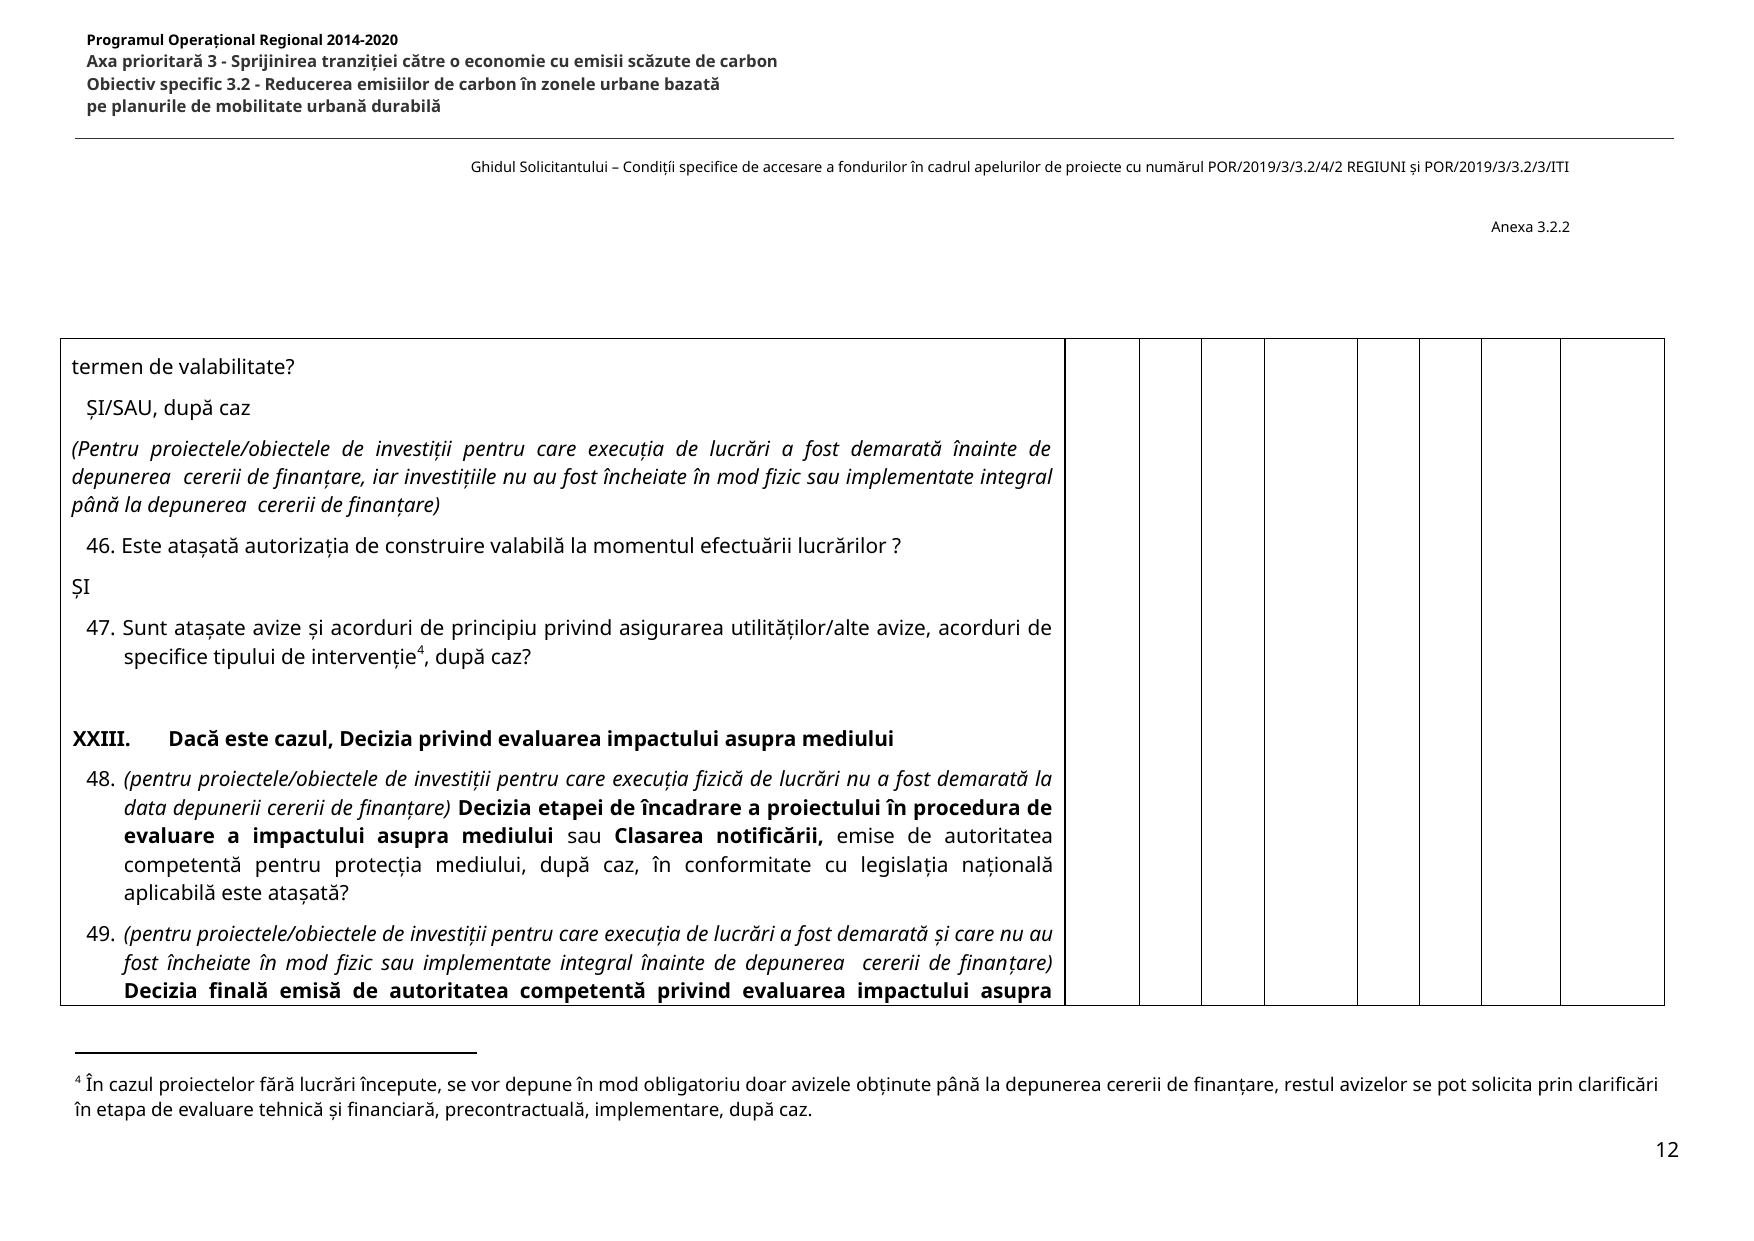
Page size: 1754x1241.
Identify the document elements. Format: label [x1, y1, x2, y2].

table_cell [1561, 339, 1664, 724]
table_cell [1482, 724, 1560, 1004]
table_cell [1265, 724, 1357, 1004]
table_cell [61, 724, 1064, 1004]
table_cell [1561, 724, 1664, 1004]
table_cell [1140, 339, 1201, 724]
table_cell [1202, 724, 1264, 1004]
table_cell [1202, 339, 1264, 724]
table_cell [1358, 724, 1419, 1004]
table_cell [1358, 339, 1419, 724]
table_cell [1482, 339, 1560, 724]
table_cell [61, 339, 1064, 724]
table_cell [1066, 339, 1139, 724]
table_cell [1420, 339, 1481, 724]
table_cell [1066, 724, 1139, 1004]
table_cell [1265, 339, 1357, 724]
table_cell [1140, 724, 1201, 1004]
table_cell [1420, 724, 1481, 1004]
